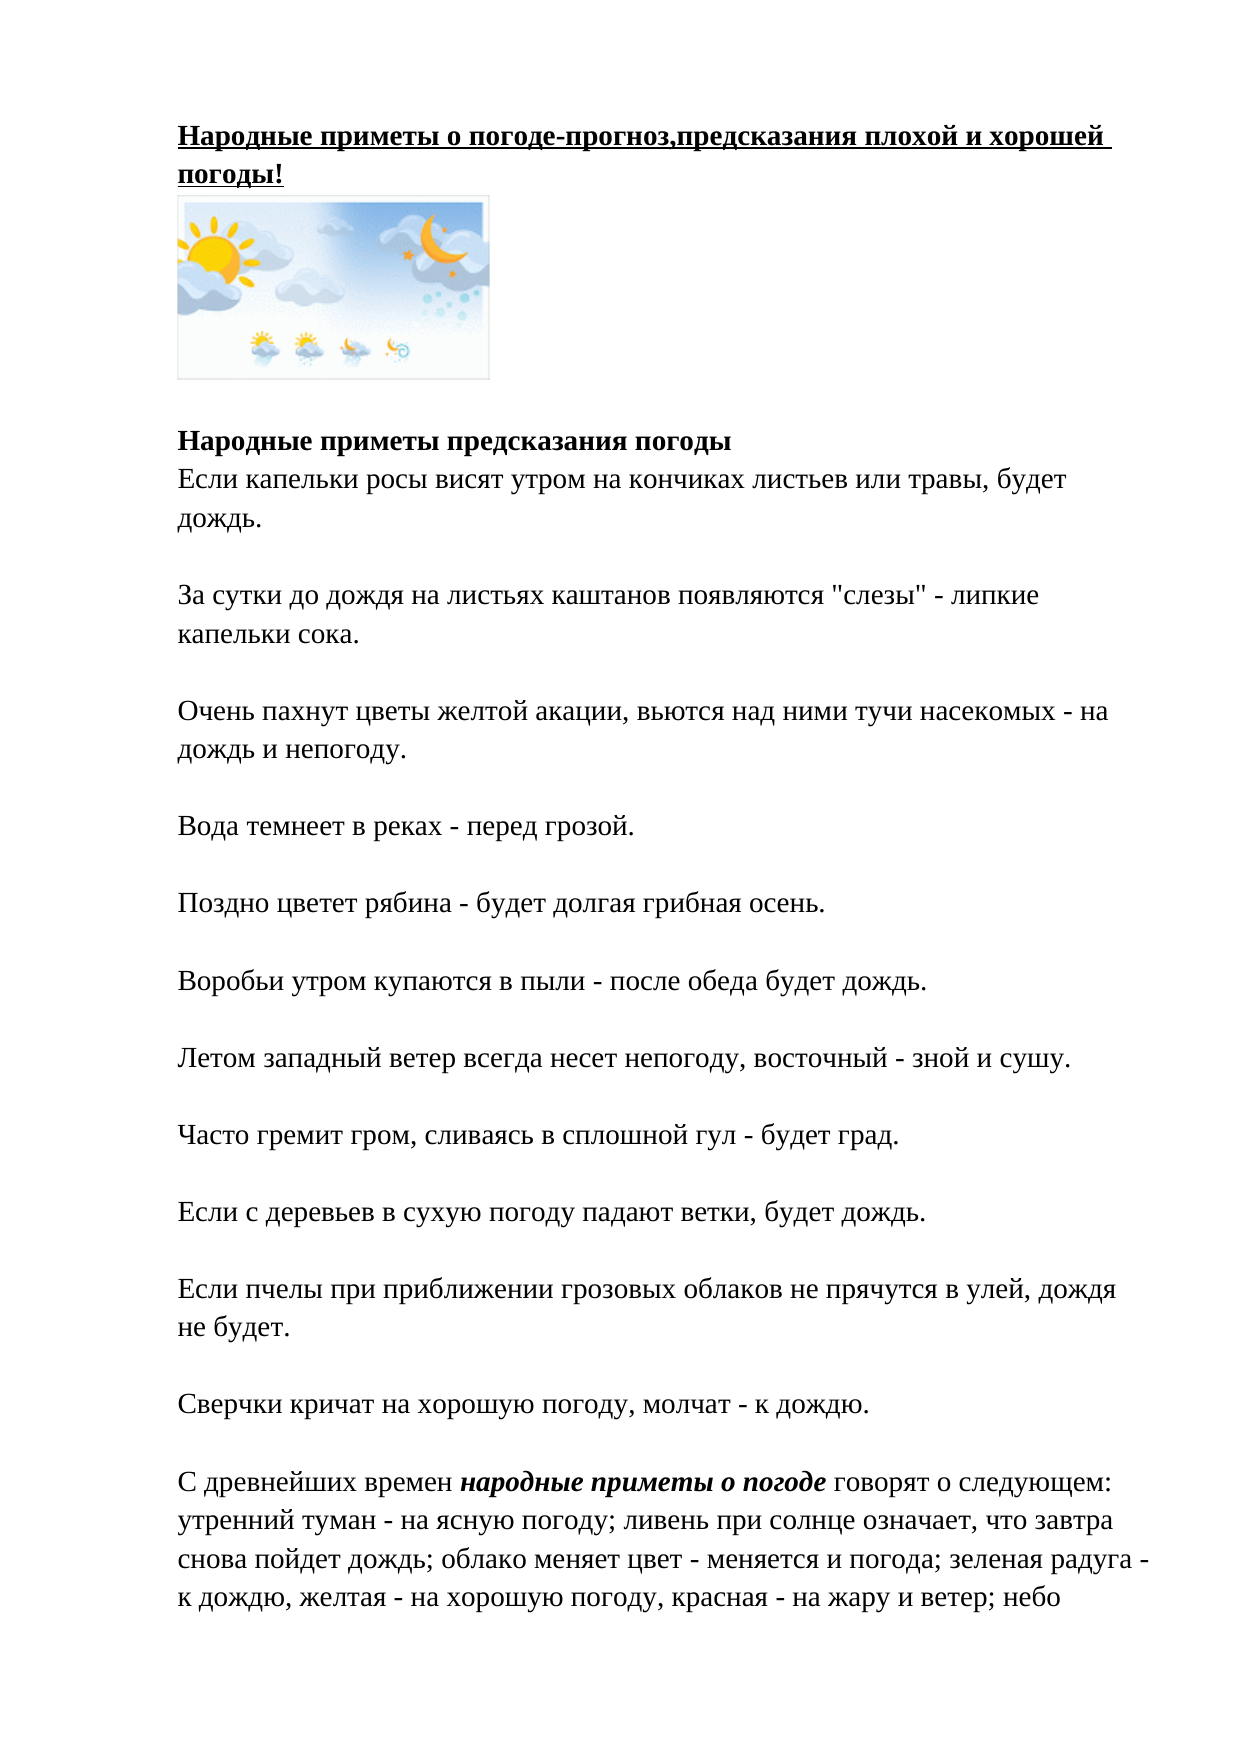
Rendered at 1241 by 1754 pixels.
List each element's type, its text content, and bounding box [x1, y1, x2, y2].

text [177, 195, 1152, 1613]
picture [177, 195, 490, 380]
subtitle Народные приметы о погоде-прогноз,предсказания плохой и хорошей погоды! [177, 118, 1152, 190]
